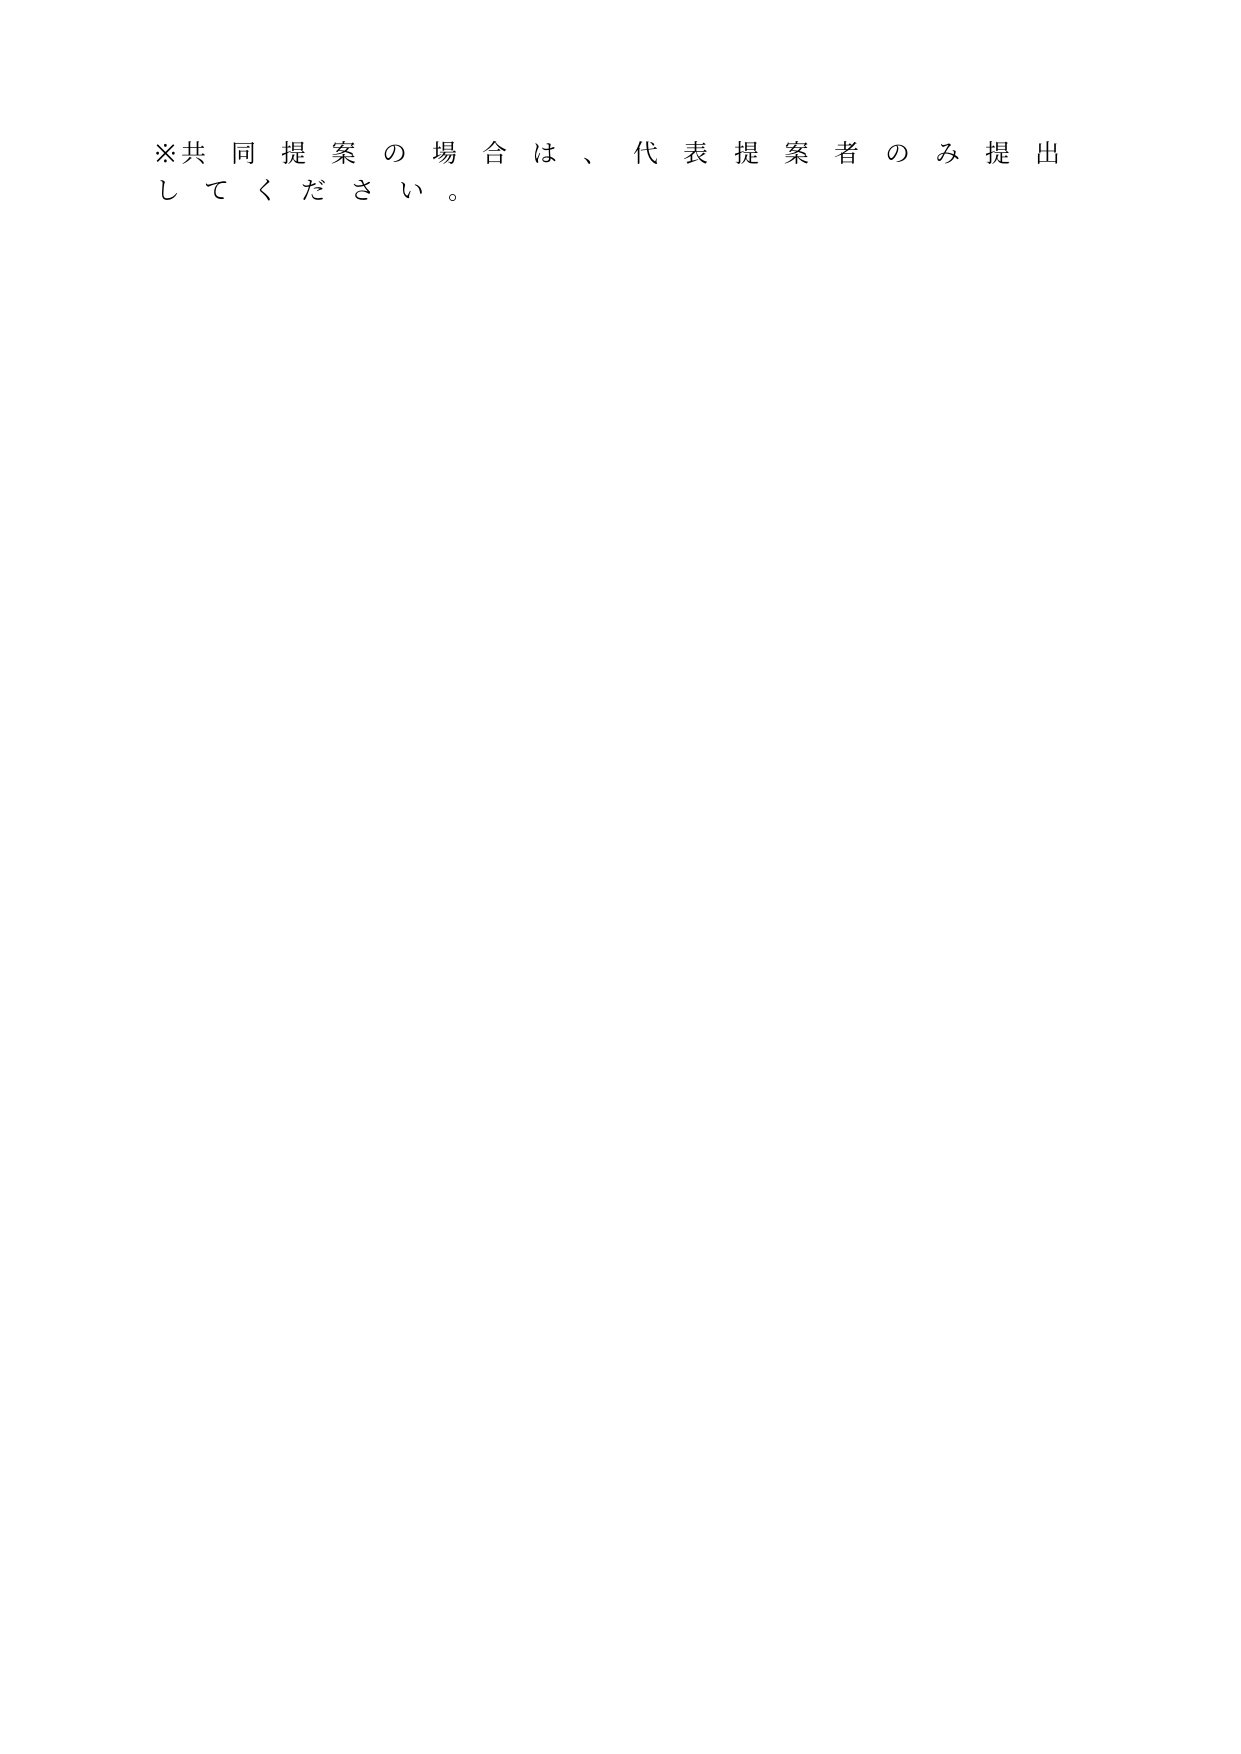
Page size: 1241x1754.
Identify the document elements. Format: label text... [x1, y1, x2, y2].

text ※共同提案の場合は、代表提案者のみ提出してください。 [155, 133, 1085, 208]
